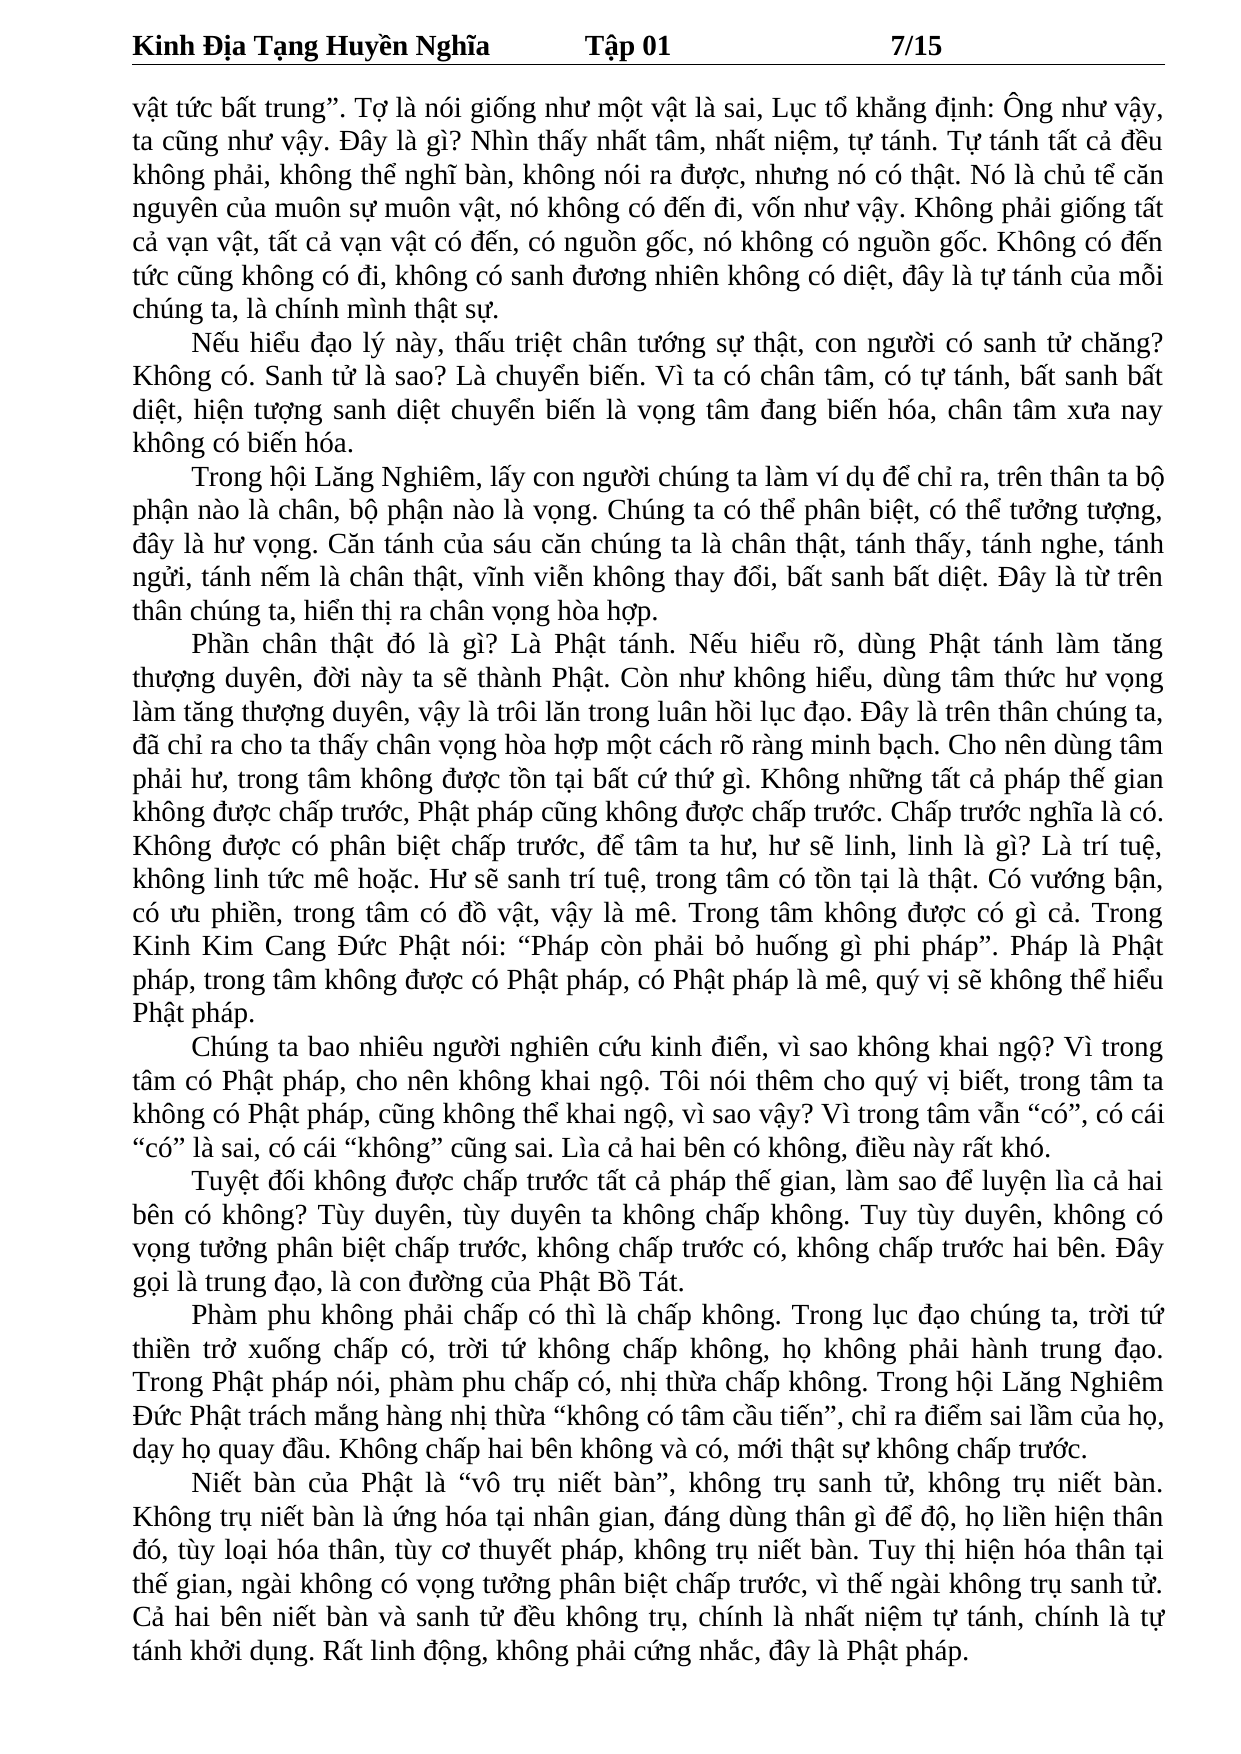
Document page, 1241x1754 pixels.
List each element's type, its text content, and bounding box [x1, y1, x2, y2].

text Nếu hiểu đạo lý này, thấu triệt chân tướng sự thật, con người có sanh tử chăng? Không có. Sanh tử là sao? Là chuyển biến. Vì ta có chân tâm, có tự tánh, bất sanh bất diệt, hiện tượng sanh diệt chuyển biến là vọng tâm đang biến hóa, chân tâm xưa nay không có biến hóa. [132, 325, 1165, 459]
text Phần chân thật đó là gì? Là Phật tánh. Nếu hiểu rõ, dùng Phật tánh làm tăng thượng duyên, đời này ta sẽ thành Phật. Còn như không hiểu, dùng tâm thức hư vọng làm tăng thượng duyên, vậy là trôi lăn trong luân hồi lục đạo. Đây là trên thân chúng ta, đã chỉ ra cho ta thấy chân vọng hòa hợp một cách rõ ràng minh bạch. Cho nên dùng tâm phải hư, trong tâm không được tồn tại bất cứ thứ gì. Không những tất cả pháp thế gian không được chấp trước, Phật pháp cũng không được chấp trước. Chấp trước nghĩa là có. Không được có phân biệt chấp trước, để tâm ta hư, hư sẽ linh, linh là gì? Là trí tuệ, không linh tức mê hoặc. Hư sẽ sanh trí tuệ, trong tâm có tồn tại là thật. Có vướng bận, có ưu phiền, trong tâm có đồ vật, vậy là mê. Trong tâm không được có gì cả. Trong Kinh Kim Cang Đức Phật nói: “Pháp còn phải bỏ huống gì phi pháp”. Pháp là Phật pháp, trong tâm không được có Phật pháp, có Phật pháp là mê, quý vị sẽ không thể hiểu Phật pháp. [132, 627, 1165, 1029]
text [132, 90, 1165, 325]
text Phàm phu không phải chấp có thì là chấp không. Trong lục đạo chúng ta, trời tứ thiền trở xuống chấp có, trời tứ không chấp không, họ không phải hành trung đạo. Trong Phật pháp nói, phàm phu chấp có, nhị thừa chấp không. Trong hội Lăng Nghiêm Đức Phật trách mắng hàng nhị thừa “không có tâm cầu tiến”, chỉ ra điểm sai lầm của họ, dạy họ quay đầu. Không chấp hai bên không và có, mới thật sự không chấp trước. [132, 1297, 1165, 1465]
text Tuyệt đối không được chấp trước tất cả pháp thế gian, làm sao để luyện lìa cả hai bên có không? Tùy duyên, tùy duyên ta không chấp không. Tuy tùy duyên, không có vọng tưởng phân biệt chấp trước, không chấp trước có, không chấp trước hai bên. Đây gọi là trung đạo, là con đường của Phật Bồ Tát. [132, 1163, 1165, 1297]
text Trong hội Lăng Nghiêm, lấy con người chúng ta làm ví dụ để chỉ ra, trên thân ta bộ phận nào là chân, bộ phận nào là vọng. Chúng ta có thể phân biệt, có thể tưởng tượng, đây là hư vọng. Căn tánh của sáu căn chúng ta là chân thật, tánh thấy, tánh nghe, tánh ngửi, tánh nếm là chân thật, vĩnh viễn không thay đổi, bất sanh bất diệt. Đây là từ trên thân chúng ta, hiển thị ra chân vọng hòa hợp. [132, 459, 1165, 627]
text Niết bàn của Phật là “vô trụ niết bàn”, không trụ sanh tử, không trụ niết bàn. Không trụ niết bàn là ứng hóa tại nhân gian, đáng dùng thân gì để độ, họ liền hiện thân đó, tùy loại hóa thân, tùy cơ thuyết pháp, không trụ niết bàn. Tuy thị hiện hóa thân tại thế gian, ngài không có vọng tưởng phân biệt chấp trước, vì thế ngài không trụ sanh tử. Cả hai bên niết bàn và sanh tử đều không trụ, chính là nhất niệm tự tánh, chính là tự tánh khởi dụng. Rất linh động, không phải cứng nhắc, đây là Phật pháp. [132, 1465, 1165, 1666]
text Chúng ta bao nhiêu người nghiên cứu kinh điển, vì sao không khai ngộ? Vì trong tâm có Phật pháp, cho nên không khai ngộ. Tôi nói thêm cho quý vị biết, trong tâm ta không có Phật pháp, cũng không thể khai ngộ, vì sao vậy? Vì trong tâm vẫn “có”, có cái “có” là sai, có cái “không” cũng sai. Lìa cả hai bên có không, điều này rất khó. [132, 1029, 1165, 1163]
